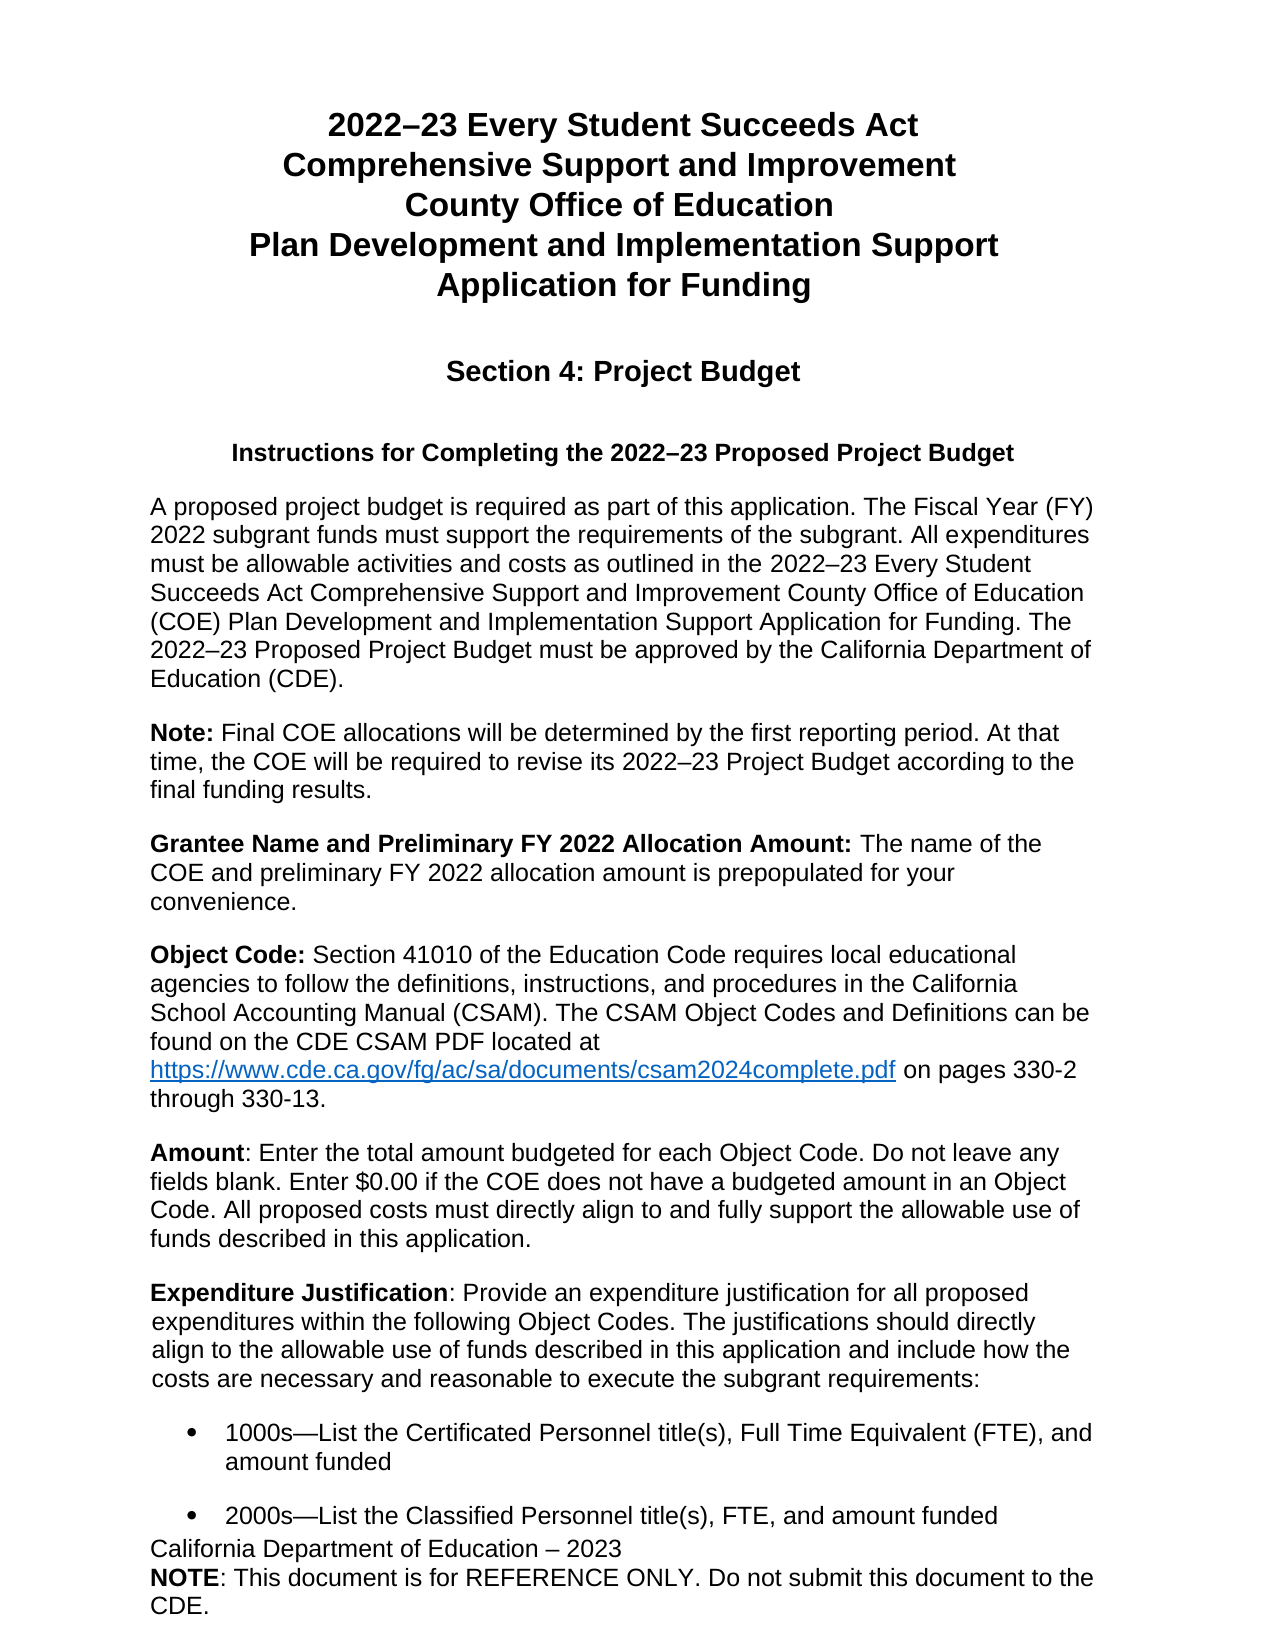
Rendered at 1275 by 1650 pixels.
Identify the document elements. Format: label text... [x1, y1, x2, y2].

subtitle Section 4: Project Budget [150, 354, 1096, 388]
text Object Code: Section 41010 of the Education Code requires local educational agencies to follow the definitions, instructions, and procedures in the California School Accounting Manual (CSAM). The CSAM Object Codes and Definitions can be found on the CDE CSAM PDF located at https://www.cde.ca.gov/fg/ac/sa/documents/csam2024complete.pdf on pages 330-2 through 330-13. [150, 941, 1096, 1113]
text 2022–23 Every Student Succeeds Act Comprehensive Support and Improvement County Office of Education Plan Development and Implementation Support Application for Funding [150, 105, 1096, 303]
text A proposed project budget is required as part of this application. The Fiscal Year (FY) 2022 subgrant funds must support the requirements of the subgrant. All expenditures must be allowable activities and costs as outlined in the 2022–23 Every Student Succeeds Act Comprehensive Support and Improvement County Office of Education (COE) Plan Development and Implementation Support Application for Funding. The 2022–23 Proposed Project Budget must be approved by the California Department of Education (CDE). [150, 492, 1096, 693]
text Amount: Enter the total amount budgeted for each Object Code. Do not leave any fields blank. Enter $0.00 if the COE does not have a budgeted amount in an Object Code. All proposed costs must directly align to and fully support the allowable use of funds described in this application. [150, 1138, 1096, 1253]
text Note: Final COE allocations will be determined by the first reporting period. At that time, the COE will be required to revise its 2022–23 Project Budget according to the final funding results. [150, 718, 1096, 804]
list 1000s—List the Certificated Personnel title(s), Full Time Equivalent (FTE), and amount funded [187, 1418, 1096, 1476]
list 2000s—List the Classified Personnel title(s), FTE, and amount funded [187, 1501, 1096, 1529]
text Grantee Name and Preliminary FY 2022 Allocation Amount: The name of the COE and preliminary FY 2022 allocation amount is prepopulated for your convenience. [150, 829, 1096, 916]
text Expenditure Justification: Provide an expenditure justification for all proposed expenditures within the following Object Codes. The justifications should directly align to the allowable use of funds described in this application and include how the costs are necessary and reasonable to execute the subgrant requirements: [150, 1278, 1096, 1393]
subtitle Instructions for Completing the 2022–23 Proposed Project Budget [150, 438, 1096, 467]
